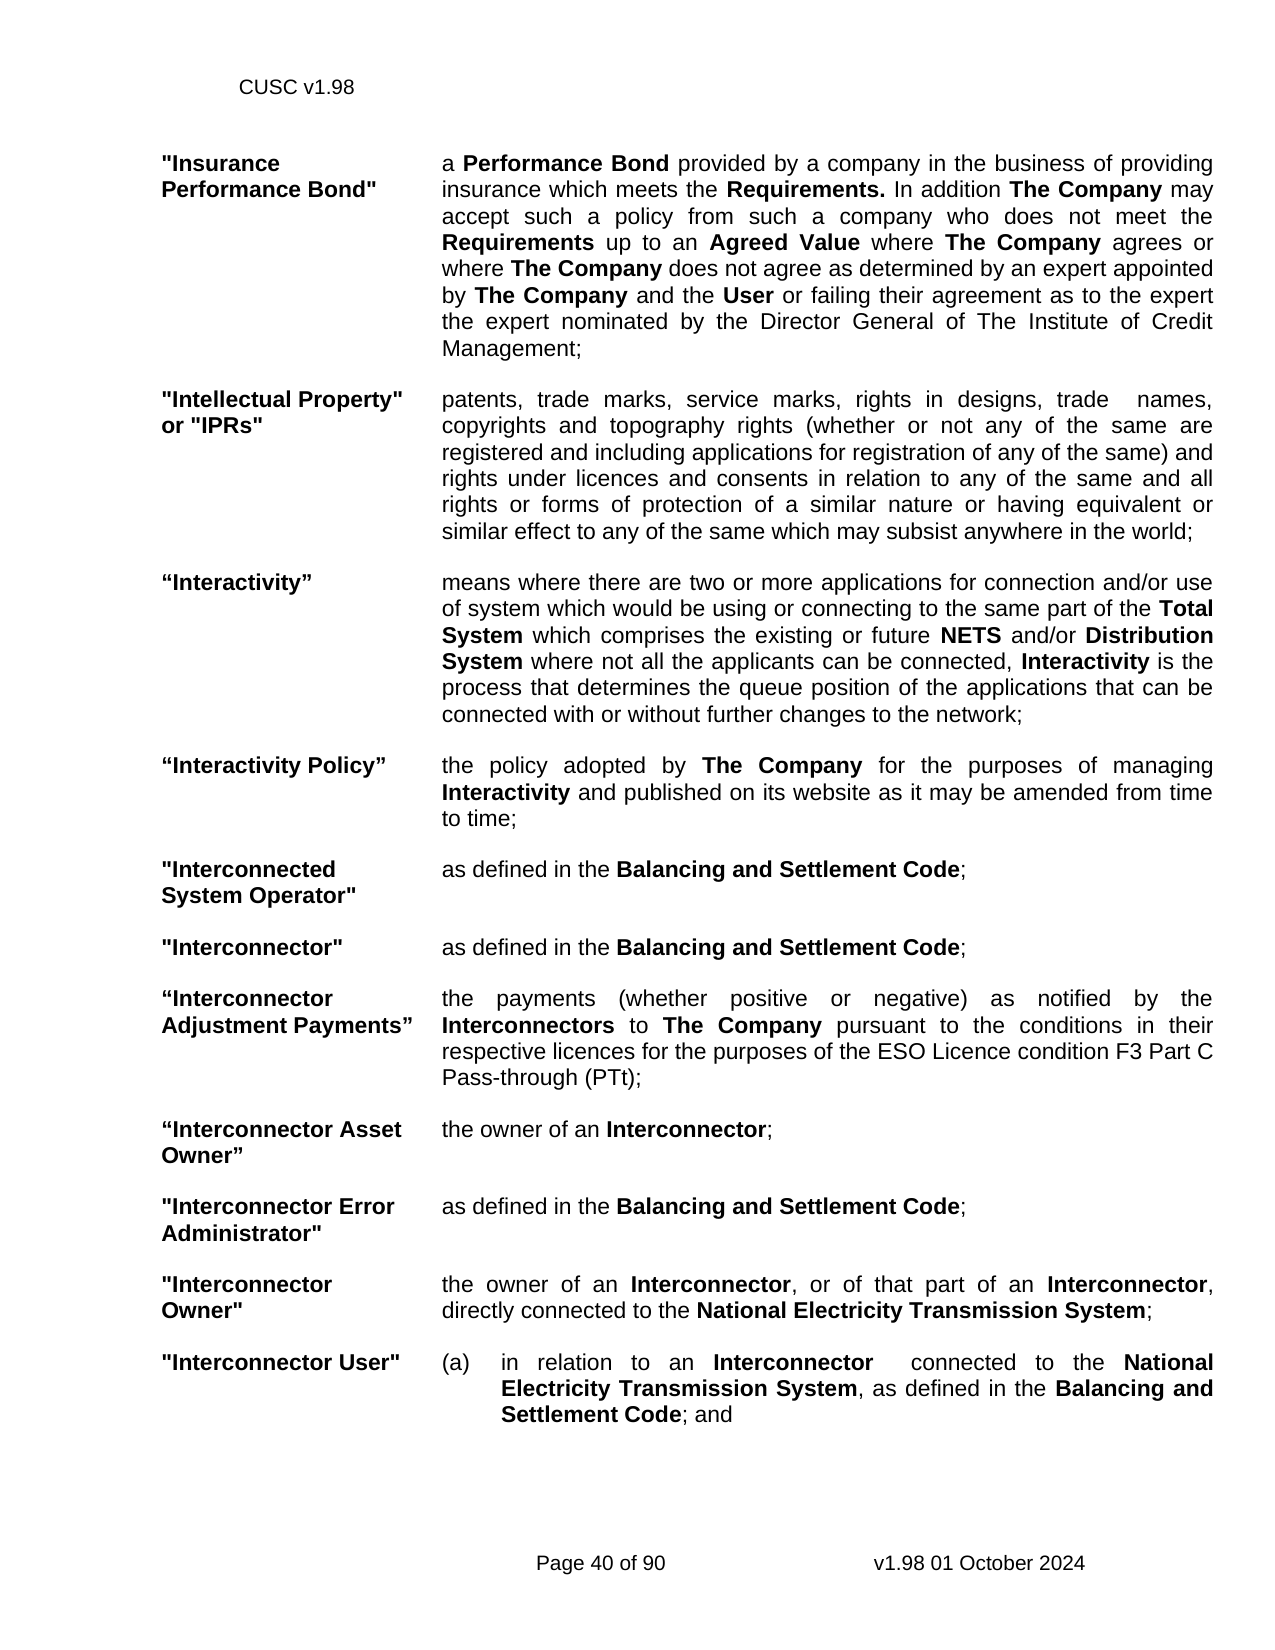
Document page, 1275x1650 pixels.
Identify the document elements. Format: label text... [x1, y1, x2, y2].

table_cell “Interactivity” [150, 569, 431, 752]
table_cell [150, 1349, 431, 1453]
table_cell "Interconnector Error Administrator" [150, 1193, 431, 1271]
table_cell the payments (whether positive or negative) as notified by the Interconnectors to The Company pursuant to the conditions in their respective licences for the purposes of the ESO Licence condition F3 Part C Pass-through (PTt); [431, 985, 1225, 1116]
table_cell "Interconnector Owner" [150, 1271, 431, 1349]
table_cell "Interconnector" [150, 934, 431, 985]
table_cell patents, trade marks, service marks, rights in designs, trade names, copyrights and topography rights (whether or not any of the same are registered and including applications for registration of any of the same) and rights under licences and consents in relation to any of the same and all rights or forms of protection of a similar nature or having equivalent or similar effect to any of the same which may subsist anywhere in the world; [431, 386, 1225, 569]
table_cell the owner of an Interconnector, or of that part of an Interconnector, directly connected to the National Electricity Transmission System; [431, 1271, 1225, 1349]
table_cell "Insurance Performance Bond" [150, 150, 431, 386]
table_cell the owner of an Interconnector; [431, 1116, 1225, 1193]
table_cell "Intellectual Property" or "IPRs" [150, 386, 431, 569]
table_cell “Interactivity Policy” [150, 752, 431, 856]
table_cell “Interconnector Adjustment Payments” [150, 985, 431, 1116]
table_cell as defined in the Balancing and Settlement Code; [431, 1193, 1225, 1271]
table_cell means where there are two or more applications for connection and/or use of system which would be using or connecting to the same part of the Total System which comprises the existing or future NETS and/or Distribution System where not all the applicants can be connected, Interactivity is the process that determines the queue position of the applications that can be connected with or without further changes to the network; [431, 569, 1225, 752]
table_cell the policy adopted by The Company for the purposes of managing Interactivity and published on its website as it may be amended from time to time; [431, 752, 1225, 856]
table_cell as defined in the Balancing and Settlement Code; [431, 856, 1225, 934]
table_cell “Interconnector Asset Owner” [150, 1116, 431, 1193]
table_cell a Performance Bond provided by a company in the business of providing insurance which meets the Requirements. In addition The Company may accept such a policy from such a company who does not meet the Requirements up to an Agreed Value where The Company agrees or where The Company does not agree as determined by an expert appointed by The Company and the User or failing their agreement as to the expert the expert nominated by the Director General of The Institute of Credit Management; [431, 150, 1225, 386]
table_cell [431, 1349, 1225, 1453]
table_cell as defined in the Balancing and Settlement Code; [431, 934, 1225, 985]
table_cell "Interconnected System Operator" [150, 856, 431, 934]
